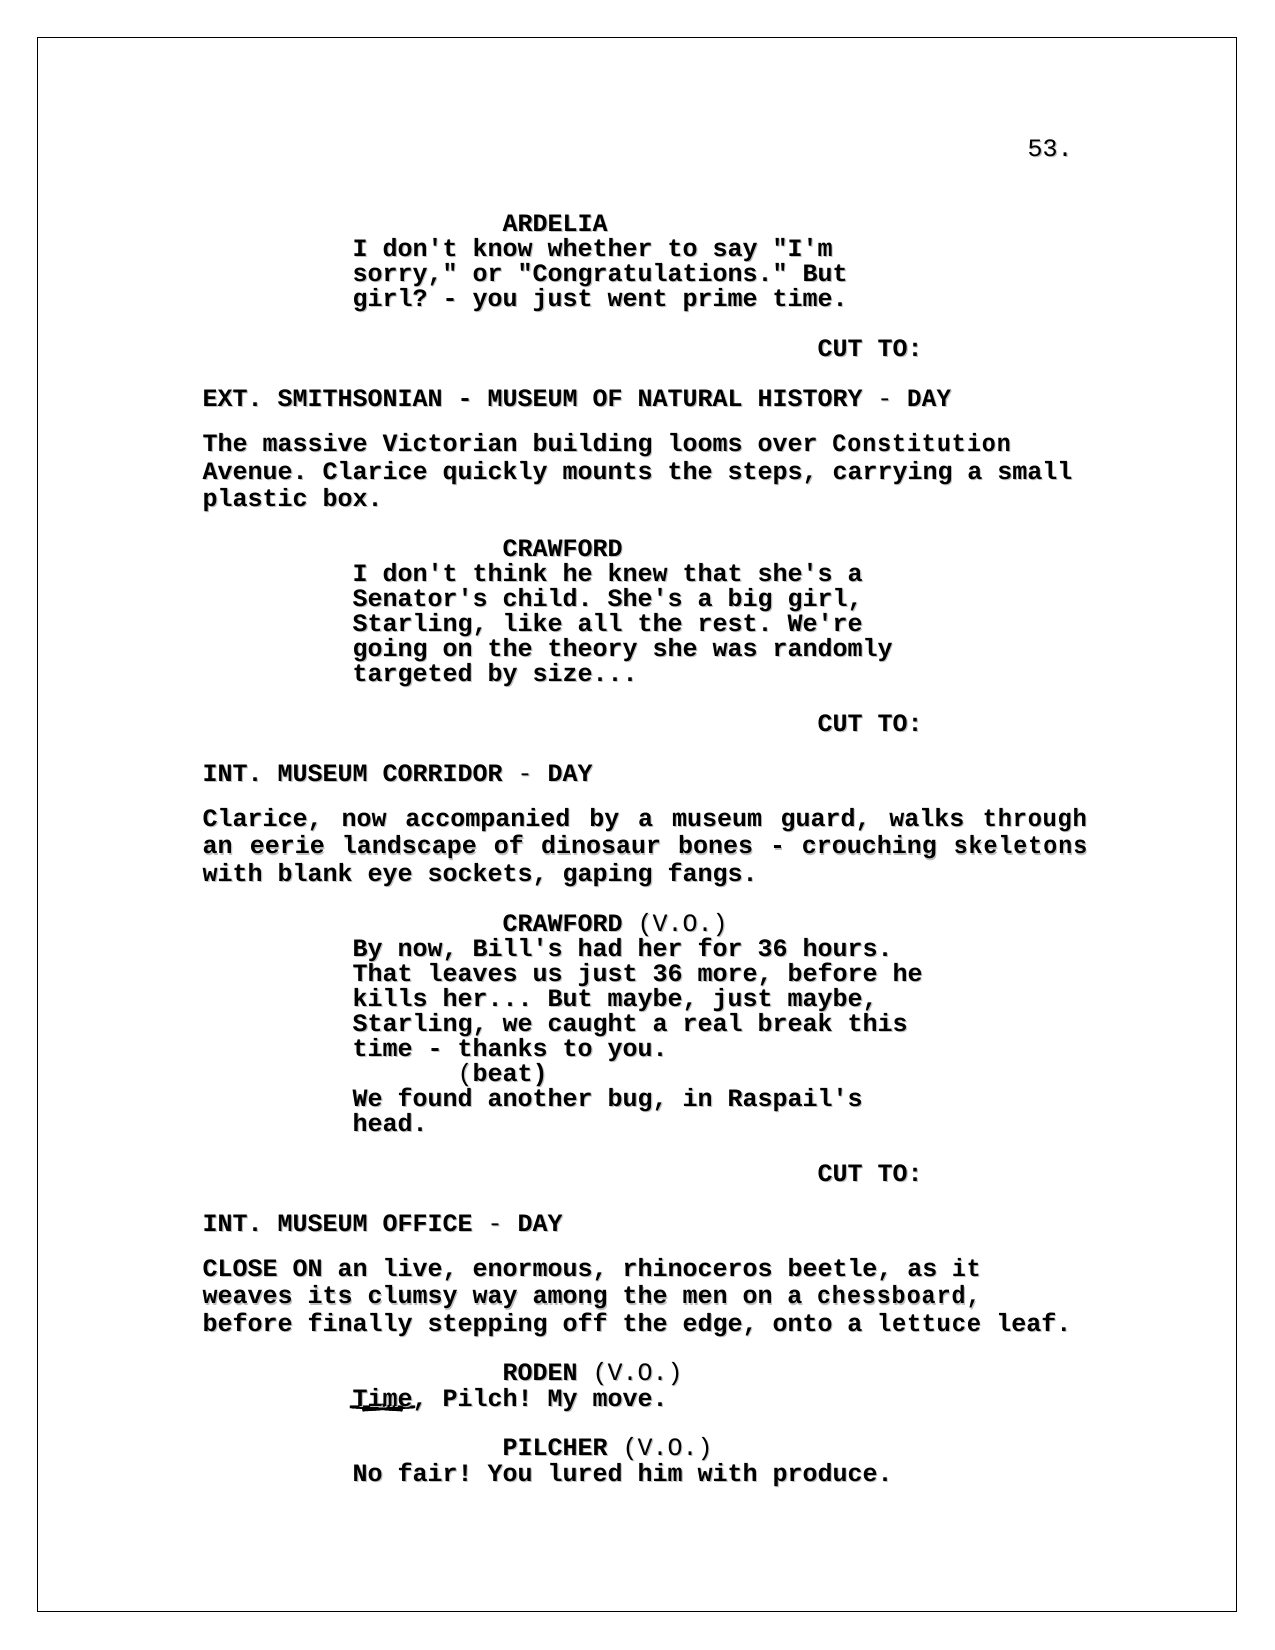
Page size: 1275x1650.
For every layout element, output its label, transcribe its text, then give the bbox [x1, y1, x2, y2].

text Starling, like all the rest. We're [352, 612, 1087, 637]
text sorry," or "Congratulations." But [352, 262, 1087, 287]
text EXT. SMITHSONIAN - MUSEUM OF NATURAL HISTORY - DAY [202, 383, 1087, 412]
text The massive Victorian building looms over Constitution Avenue. Clarice quickly mounts the steps, carrying a small plastic box. [202, 430, 1087, 512]
text CUT TO: [817, 708, 1087, 737]
text time - thanks to you. [352, 1037, 1087, 1062]
text That leaves us just 36 more, before he [352, 962, 1087, 987]
text I don't know whether to say "I'm [352, 237, 1087, 262]
text Senator's child. She's a big girl, [352, 587, 1087, 612]
text No fair! You lured him with produce. [352, 1462, 1087, 1487]
text CLOSE ON an live, enormous, rhinoceros beetle, as it weaves its clumsy way among the men on a chessboard, before finally stepping off the edge, onto a lettuce leaf. [202, 1255, 1087, 1337]
text head. [352, 1112, 1087, 1137]
text CRAWFORD [502, 533, 1087, 562]
text CUT TO: [817, 1158, 1087, 1187]
picture [38, 38, 1236, 1611]
text targeted by size... [352, 662, 1087, 687]
text INT. MUSEUM OFFICE - DAY [202, 1208, 1087, 1237]
text kills her... But maybe, just maybe, [352, 987, 1087, 1012]
text We found another bug, in Raspail's [352, 1087, 1087, 1112]
text CRAWFORD (V.O.) [502, 908, 1087, 937]
text (beat) [457, 1062, 1087, 1087]
text By now, Bill's had her for 36 hours. [352, 937, 1087, 962]
text Starling, we caught a real break this [352, 1012, 1087, 1037]
text INT. MUSEUM CORRIDOR - DAY [202, 758, 1087, 787]
text ARDELIA [502, 208, 1087, 237]
text Clarice, now accompanied by a museum guard, walks through an eerie landscape of dinosaur bones - crouching skeletons with blank eye sockets, gaping fangs. [202, 805, 1087, 887]
text 53. [1027, 133, 1087, 162]
text going on the theory she was randomly [352, 637, 1087, 662]
text PILCHER (V.O.) [502, 1433, 1087, 1462]
text CUT TO: [817, 333, 1087, 362]
text I don't think he knew that she's a [352, 562, 1087, 587]
text Time, Pilch! My move. [352, 1387, 1087, 1412]
text RODEN (V.O.) [502, 1358, 1087, 1387]
text girl? - you just went prime time. [352, 287, 1087, 312]
